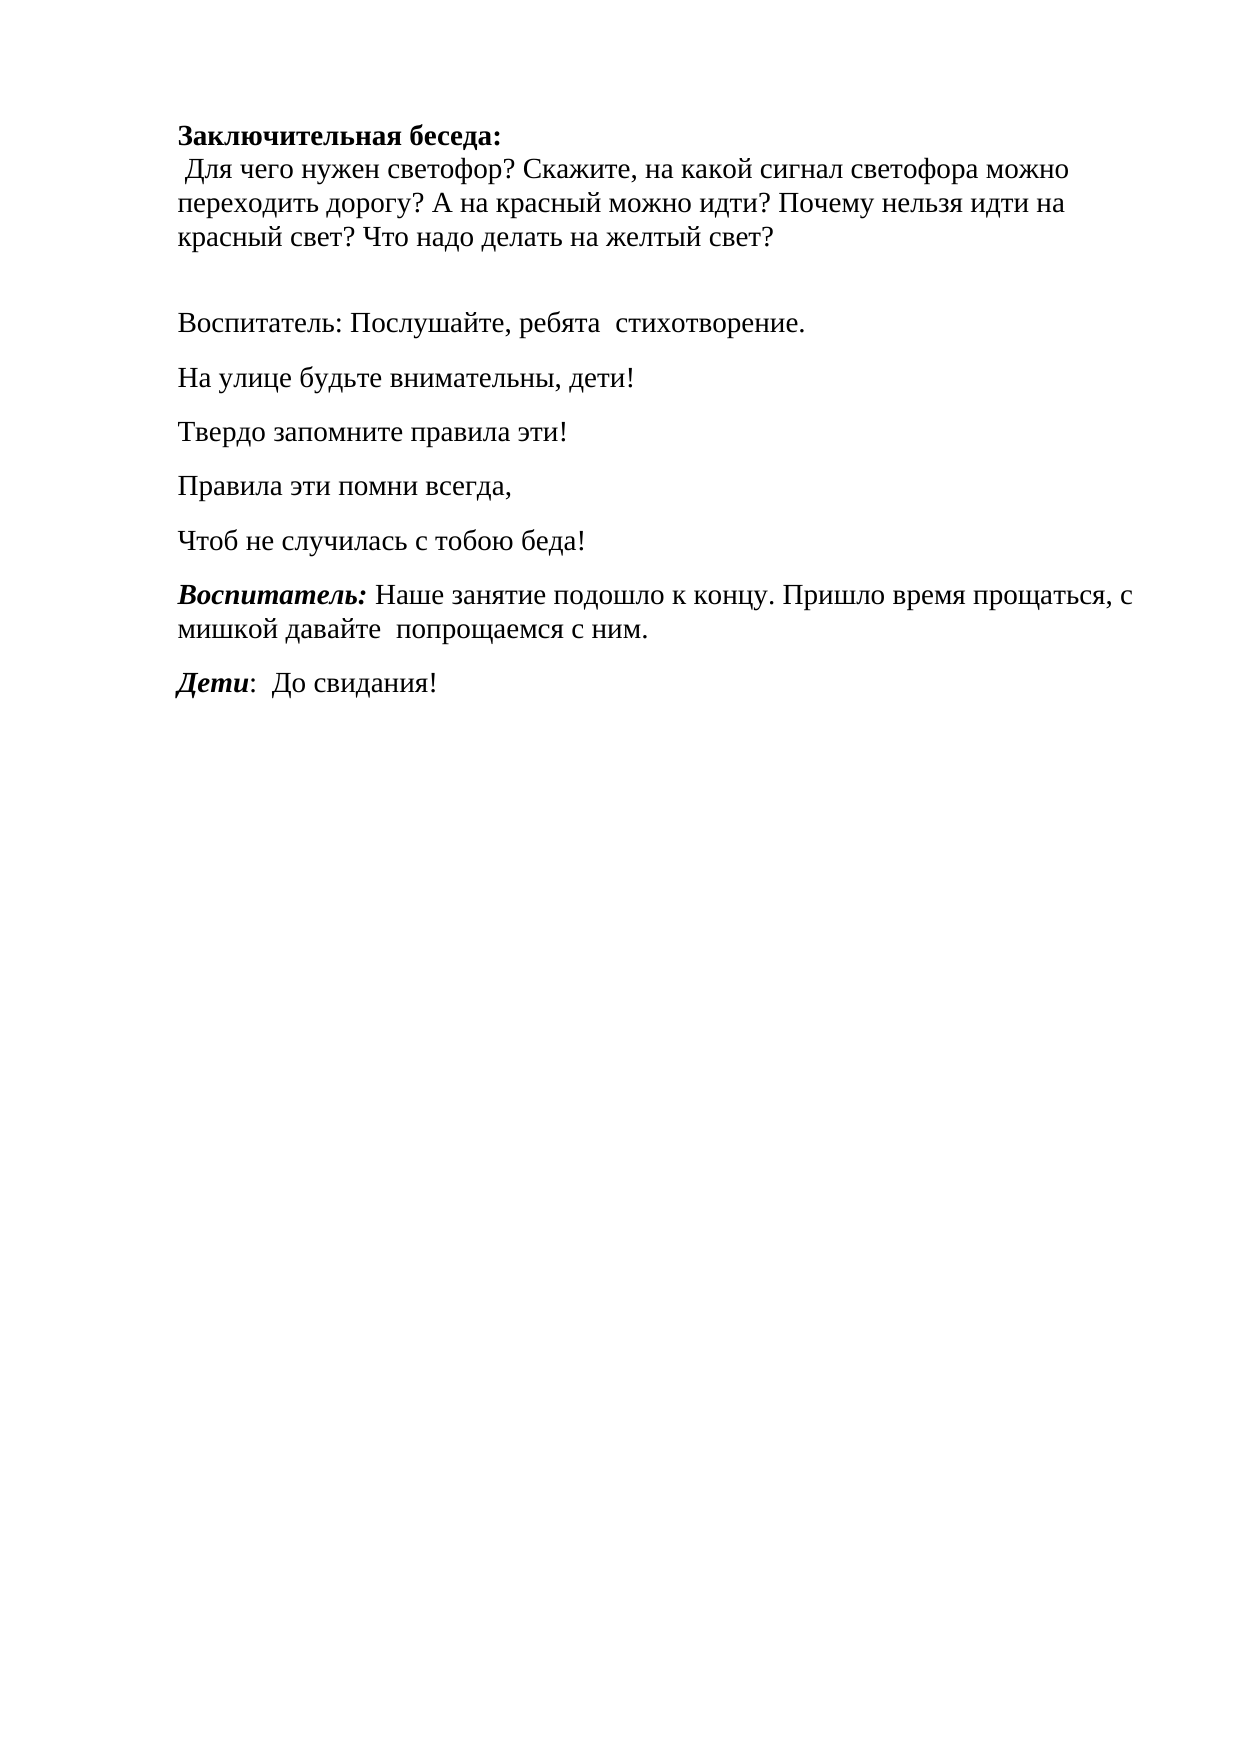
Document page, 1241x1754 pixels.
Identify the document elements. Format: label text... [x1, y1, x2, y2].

text Воспитатель: Наше занятие подошло к концу. Пришло время прощаться, с мишкой давайте попрощаемся с ним. [177, 577, 1152, 644]
text Правила эти помни всегда, [177, 468, 1152, 502]
text Воспитатель: Послушайте, ребята стихотворение. [177, 305, 1152, 339]
text Твердо запомните правила эти! [177, 414, 1152, 448]
text Заключительная беседа: [177, 118, 1152, 152]
text Для чего нужен светофор? Скажите, на какой сигнал светофора можно переходить дорогу? А на красный можно идти? Почему нельзя идти на красный свет? Что надо делать на желтый свет? [177, 152, 1152, 252]
text На улице будьте внимательны, дети! [177, 360, 1152, 393]
text Дети: До свидания! [177, 665, 1152, 699]
text Чтоб не случилась с тобою беда! [177, 523, 1152, 556]
